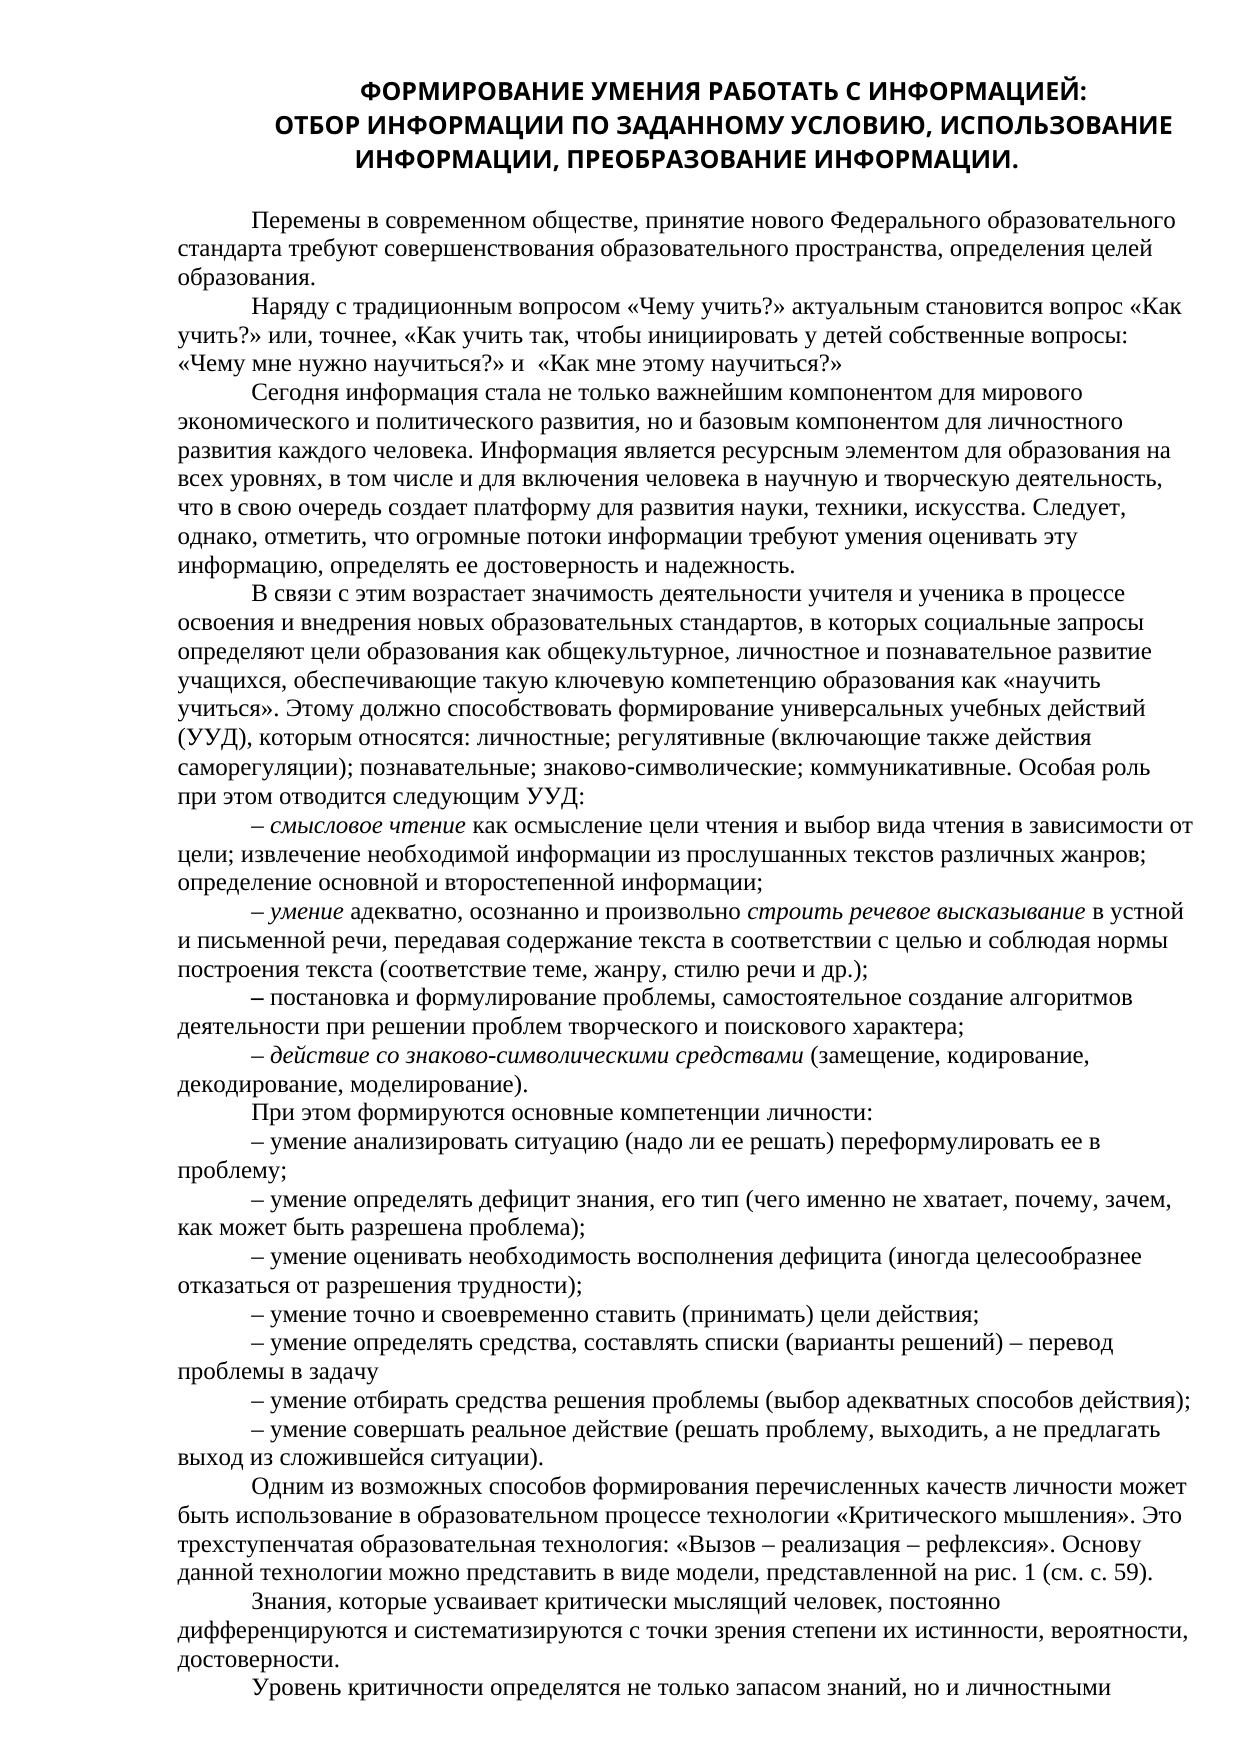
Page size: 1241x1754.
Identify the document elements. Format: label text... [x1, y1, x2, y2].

text – умение точно и своевременно ставить (принимать) цели действия; [177, 1299, 1196, 1327]
text – смысловое чтение как осмысление цели чтения и выбор вида чтения в зависимости от цели; извлечение необходимой информации из прослушанных текстов различных жанров; определение основной и второстепенной информации; [177, 810, 1196, 896]
text ФОРМИРОВАНИЕ УМЕНИЯ РАБОТАТЬ С ИНФОРМАЦИЕЙ: [177, 74, 1196, 108]
text – умение отбирать средства решения проблемы (выбор адекватных способов действия); [177, 1385, 1196, 1414]
text Сегодня информация стала не только важнейшим компонентом для мирового экономического и политического развития, но и базовым компонентом для личностного развития каждого человека. Информация является ресурсным элементом для образования на всех уровнях, в том числе и для включения человека в научную и творческую деятельность, что в свою очередь создает платформу для развития науки, техники, искусства. Следует, однако, отметить, что огромные потоки информации требуют умения оценивать эту информацию, определять ее достоверность и надежность. [177, 377, 1196, 578]
text – умение анализировать ситуацию (надо ли ее решать) переформулировать ее в проблему; [177, 1126, 1196, 1184]
text Перемены в современном обществе, принятие нового Федерального образовательного стандарта требуют совершенствования образовательного пространства, определения целей образования. [177, 205, 1196, 291]
text – умение определять дефицит знания, его тип (чего именно не хватает, почему, зачем, как может быть разрешена проблема); [177, 1184, 1196, 1241]
text – умение оценивать необходимость восполнения дефицита (иногда целесообразнее отказаться от разрешения трудности); [177, 1241, 1196, 1299]
text ОТБОР ИНФОРМАЦИИ ПО ЗАДАННОМУ УСЛОВИЮ, ИСПОЛЬЗОВАНИЕ ИНФОРМАЦИИ, ПРЕОБРАЗОВАНИЕ ИНФОРМАЦИИ. [177, 108, 1196, 176]
text Наряду с традиционным вопросом «Чему учить?» актуальным становится вопрос «Как учить?» или, точнее, «Как учить так, чтобы инициировать у детей собственные вопросы: «Чему мне нужно научиться?» и «Как мне этому научиться?» [177, 291, 1196, 377]
text – постановка и формулирование проблемы, самостоятельное создание алгоритмов деятельности при решении проблем творческого и поискового характера; [177, 982, 1196, 1040]
text – умение адекватно, осознанно и произвольно строить речевое высказывание в устной и письменной речи, передавая содержание текста в соответствии с целью и соблюдая нормы построения текста (соответствие теме, жанру, стилю речи и др.); [177, 896, 1196, 982]
text – умение определять средства, составлять списки (варианты решений) – перевод проблемы в задачу [177, 1327, 1196, 1385]
text Знания, которые усваивает критически мыслящий человек, постоянно дифференцируются и систематизируются с точки зрения степени их истинности, вероятности, достоверности. [177, 1586, 1196, 1672]
text При этом формируются основные компетенции личности: [177, 1097, 1196, 1126]
text Уровень критичности определятся не только запасом знаний, но и личностными [177, 1672, 1196, 1701]
text Одним из возможных способов формирования перечисленных качеств личности может быть использование в образовательном процессе технологии «Критического мышления». Это трехступенчатая образовательная технология: «Вызов – реализация – рефлексия». Основу данной технологии можно представить в виде модели, представленной на рис. 1 (см. с. 59). [177, 1471, 1196, 1586]
text В связи с этим возрастает значимость деятельности учителя и ученика в процессе освоения и внедрения новых образовательных стандартов, в которых социальные запросы определяют цели образования как общекультурное, личностное и познавательное развитие учащихся, обеспечивающие такую ключевую компетенцию образования как «научить учиться». Этому должно способствовать формирование универсальных учебных действий (УУД), которым относятся: личностные; регулятивные (включающие также действия саморегуляции); познавательные; знаково‐символические; коммуникативные. Особая роль при этом отводится следующим УУД: [177, 578, 1196, 810]
text – умение совершать реальное действие (решать проблему, выходить, а не предлагать выход из сложившейся ситуации). [177, 1414, 1196, 1471]
text – действие со знаково-символическими средствами (замещение, кодирование, декодирование, моделирование). [177, 1040, 1196, 1097]
